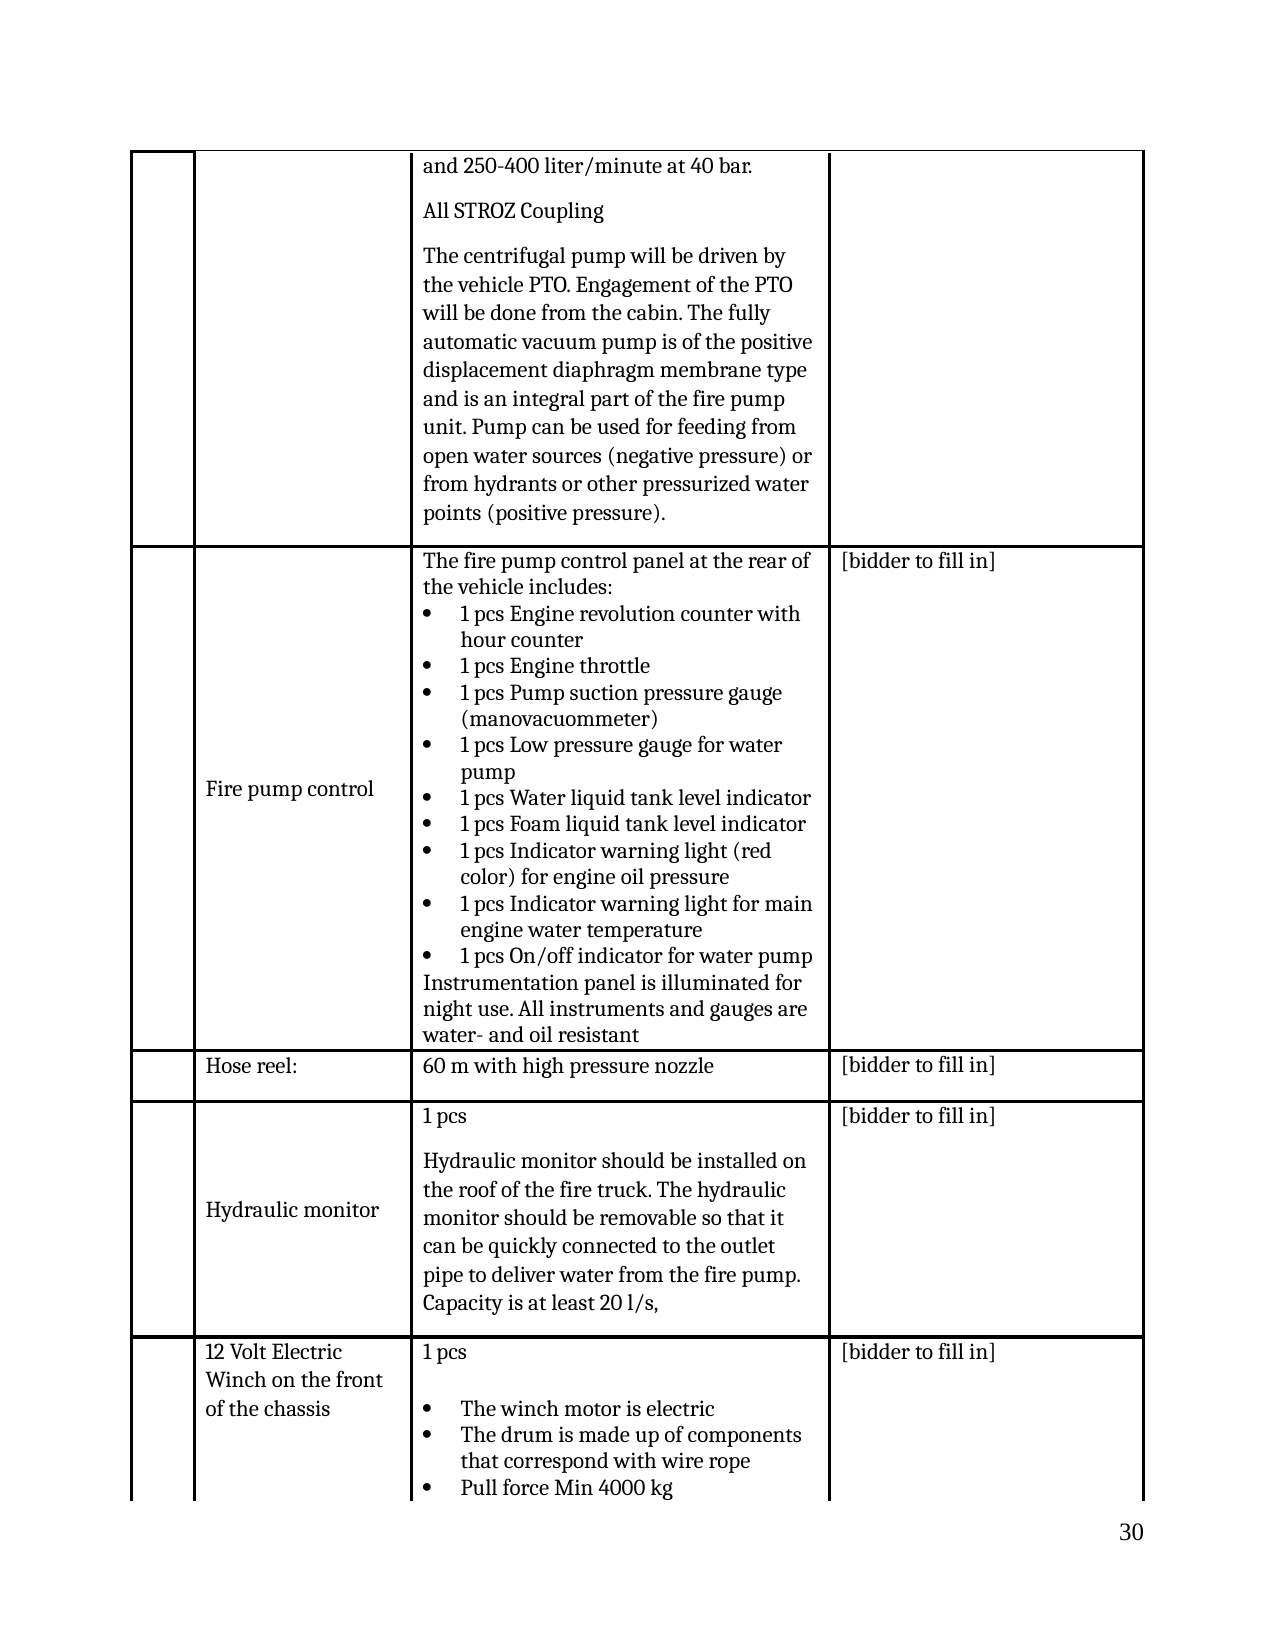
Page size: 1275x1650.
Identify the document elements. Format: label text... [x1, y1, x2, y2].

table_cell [196, 151, 412, 544]
table_cell [bidder to fill in] [829, 151, 1142, 544]
table_cell [bidder to fill in] [831, 1103, 1142, 1335]
table_cell [133, 1103, 193, 1335]
table_cell The fire pump control panel at the rear of the vehicle includes: 1 pcs Engine revolution counter with hour counter 1 pcs Engine throttle 1 pcs Pump suction pressure gauge (manovacuommeter) 1 pcs Low pressure gauge for water pump 1 pcs Water liquid tank level indicator 1 pcs Foam liquid tank level indicator 1 pcs Indicator warning light (red color) for engine oil pressure 1 pcs Indicator warning light for main engine water temperature 1 pcs On/off indicator for water pump Instrumentation panel is illuminated for night use. All instruments and gauges are water- and oil resistant [413, 548, 828, 1048]
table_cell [413, 1339, 828, 1501]
table_cell Fire pump control [196, 548, 410, 1048]
table_cell [133, 548, 193, 1048]
table_cell 60 m with high pressure nozzle [413, 1052, 828, 1100]
table_cell [bidder to fill in] [831, 548, 1142, 1048]
table_cell Hose reel: [196, 1052, 410, 1100]
table_cell [bidder to fill in] [831, 1052, 1142, 1100]
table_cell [412, 151, 829, 544]
table_cell [133, 1052, 193, 1100]
table_cell Hydraulic monitor [196, 1103, 410, 1335]
table_cell [133, 1339, 193, 1501]
table_cell [bidder to fill in] [831, 1339, 1142, 1501]
table_cell 2 [133, 153, 193, 544]
table_cell 1 pcs Hydraulic monitor should be installed on the roof of the fire truck. The hydraulic monitor should be removable so that it can be quickly connected to the outlet pipe to deliver water from the fire pump. Capacity is at least 20 l/s, [413, 1103, 828, 1335]
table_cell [196, 1339, 410, 1501]
